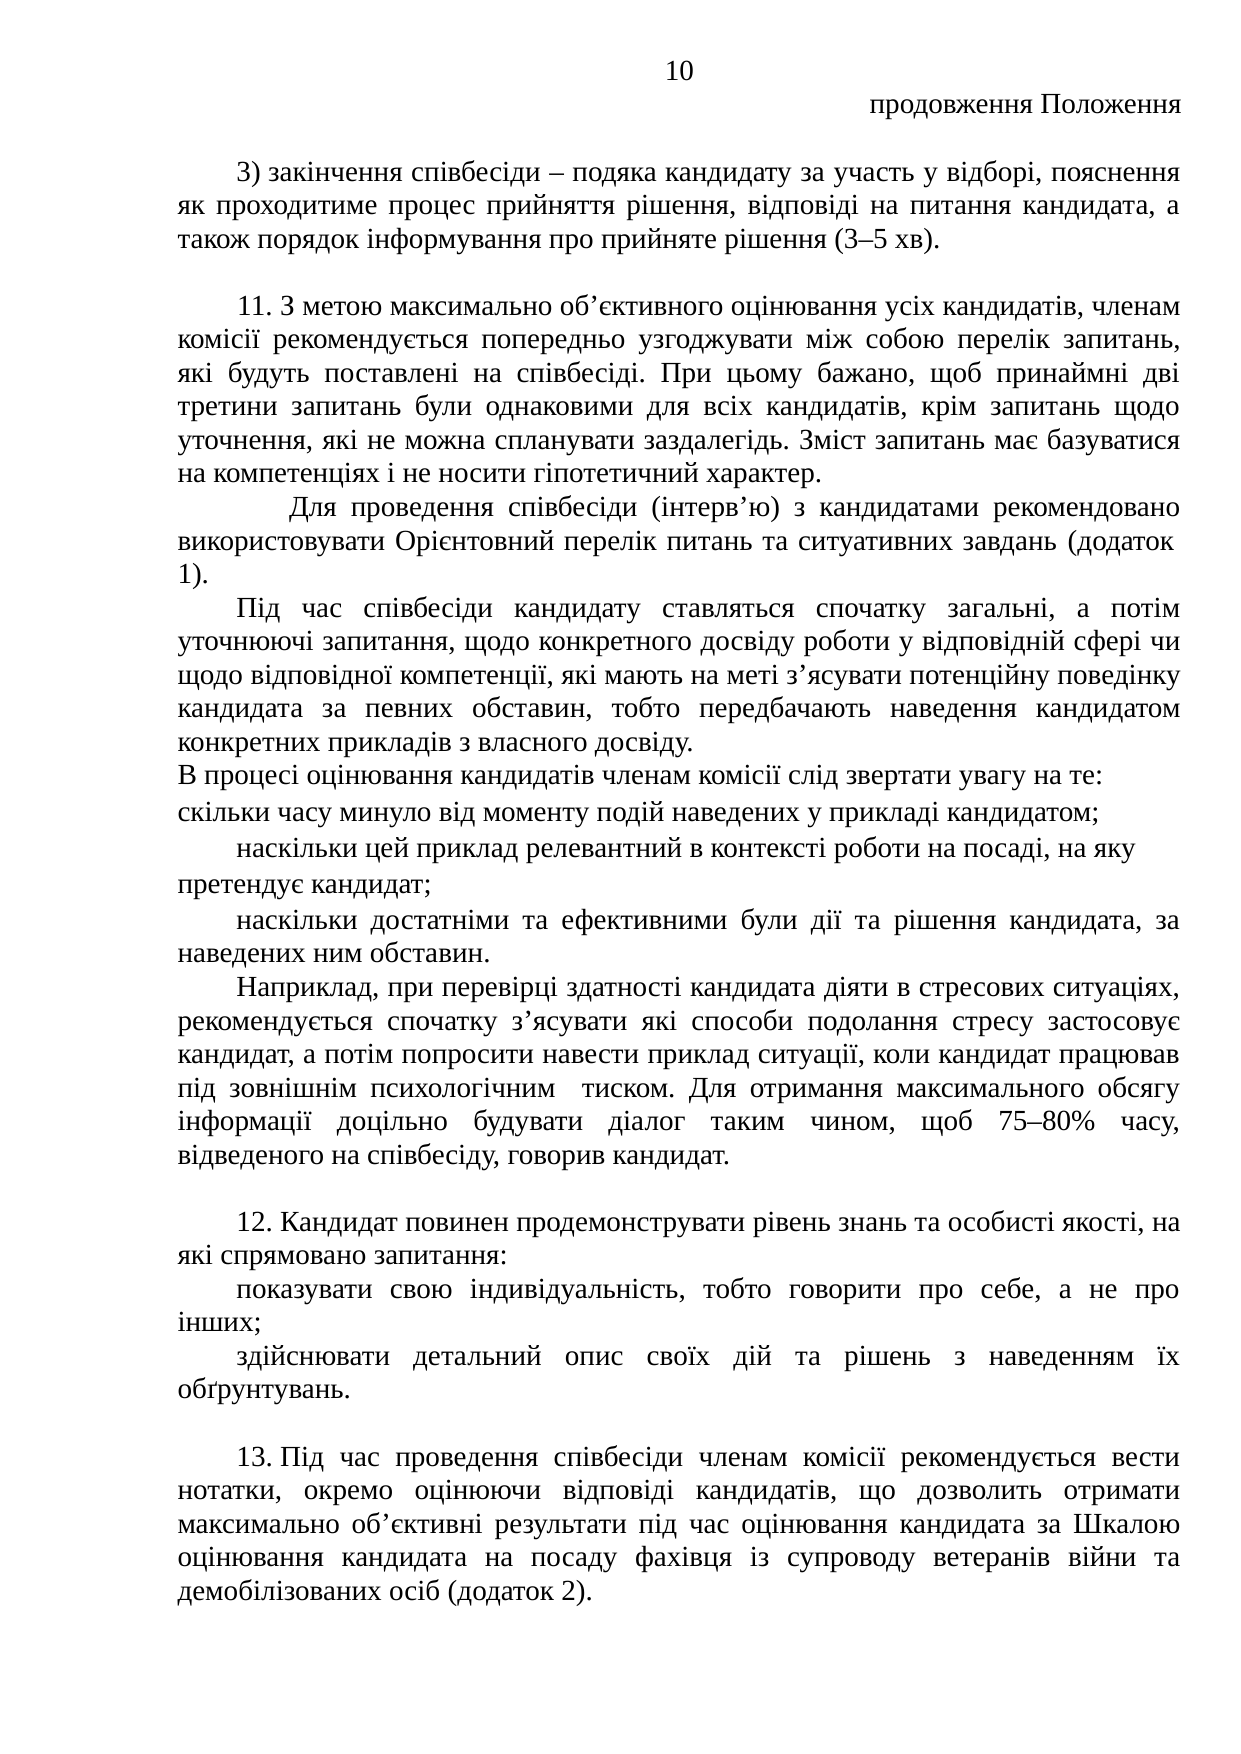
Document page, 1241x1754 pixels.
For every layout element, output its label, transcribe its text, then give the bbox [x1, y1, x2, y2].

list наскільки достатніми та ефективними були дії та рішення кандидата, за наведених ним обставин. [177, 902, 1181, 969]
text 13. Під час проведення співбесіди членам комісії рекомендується вести нотатки, окремо оцінюючи відповіді кандидатів, що дозволить отримати максимально об’єктивні результати під час оцінювання кандидата за Шкалою оцінювання кандидата на посаду фахівця із супроводу ветеранів війни та демобілізованих осіб (додаток 2). [177, 1439, 1181, 1606]
text В процесі оцінювання кандидатів членам комісії слід звертати увагу на те: скільки часу минуло від моменту подій наведених у прикладі кандидатом; [177, 757, 1181, 827]
text Для проведення співбесіди (інтерв’ю) з кандидатами рекомендовано використовувати Орієнтовний перелік питань та ситуативних завдань (додаток 1). [177, 489, 1181, 590]
text наскільки цей приклад релевантний в контексті роботи на посаді, на яку претендує кандидат; [177, 830, 1181, 899]
list 3) закінчення співбесіди – подяка кандидату за участь у відборі, пояснення як проходитиме процес прийняття рішення, відповіді на питання кандидата, а також порядок інформування про прийняте рішення (3–5 хв). [177, 154, 1181, 254]
list Наприклад, при перевірці здатності кандидата діяти в стресових ситуаціях, рекомендується спочатку з’ясувати які способи подолання стресу застосовує кандидат, а потім попросити навести приклад ситуації, коли кандидат працював під зовнішнім психологічним тиском. Для отримання максимального обсягу інформації доцільно будувати діалог таким чином, щоб 75–80% часу, відведеного на співбесіду, говорив кандидат. [177, 969, 1181, 1170]
text 11. З метою максимально об’єктивного оцінювання усіх кандидатів, членам комісії рекомендується попередньо узгоджувати між собою перелік запитань, які будуть поставлені на співбесіді. При цьому бажано, щоб принаймні дві третини запитань були однаковими для всіх кандидатів, крім запитань щодо уточнення, які не можна спланувати заздалегідь. Зміст запитань має базуватися на компетенціях і не носити гіпотетичний характер. [177, 288, 1181, 489]
list показувати свою індивідуальність, тобто говорити про себе, а не про інших; [177, 1271, 1181, 1338]
list Під час співбесіди кандидату ставляться спочатку загальні, а потім уточнюючі запитання, щодо конкретного досвіду роботи у відповідній сфері чи щодо відповідної компетенції, які мають на меті з’ясувати потенційну поведінку кандидата за певних обставин, тобто передбачають наведення кандидатом конкретних прикладів з власного досвіду. [177, 590, 1181, 757]
list здійснювати детальний опис своїх дій та рішень з наведенням їх обґрунтувань. [177, 1338, 1181, 1405]
list 12. Кандидат повинен продемонструвати рівень знань та особисті якості, на які спрямовано запитання: [177, 1204, 1181, 1271]
